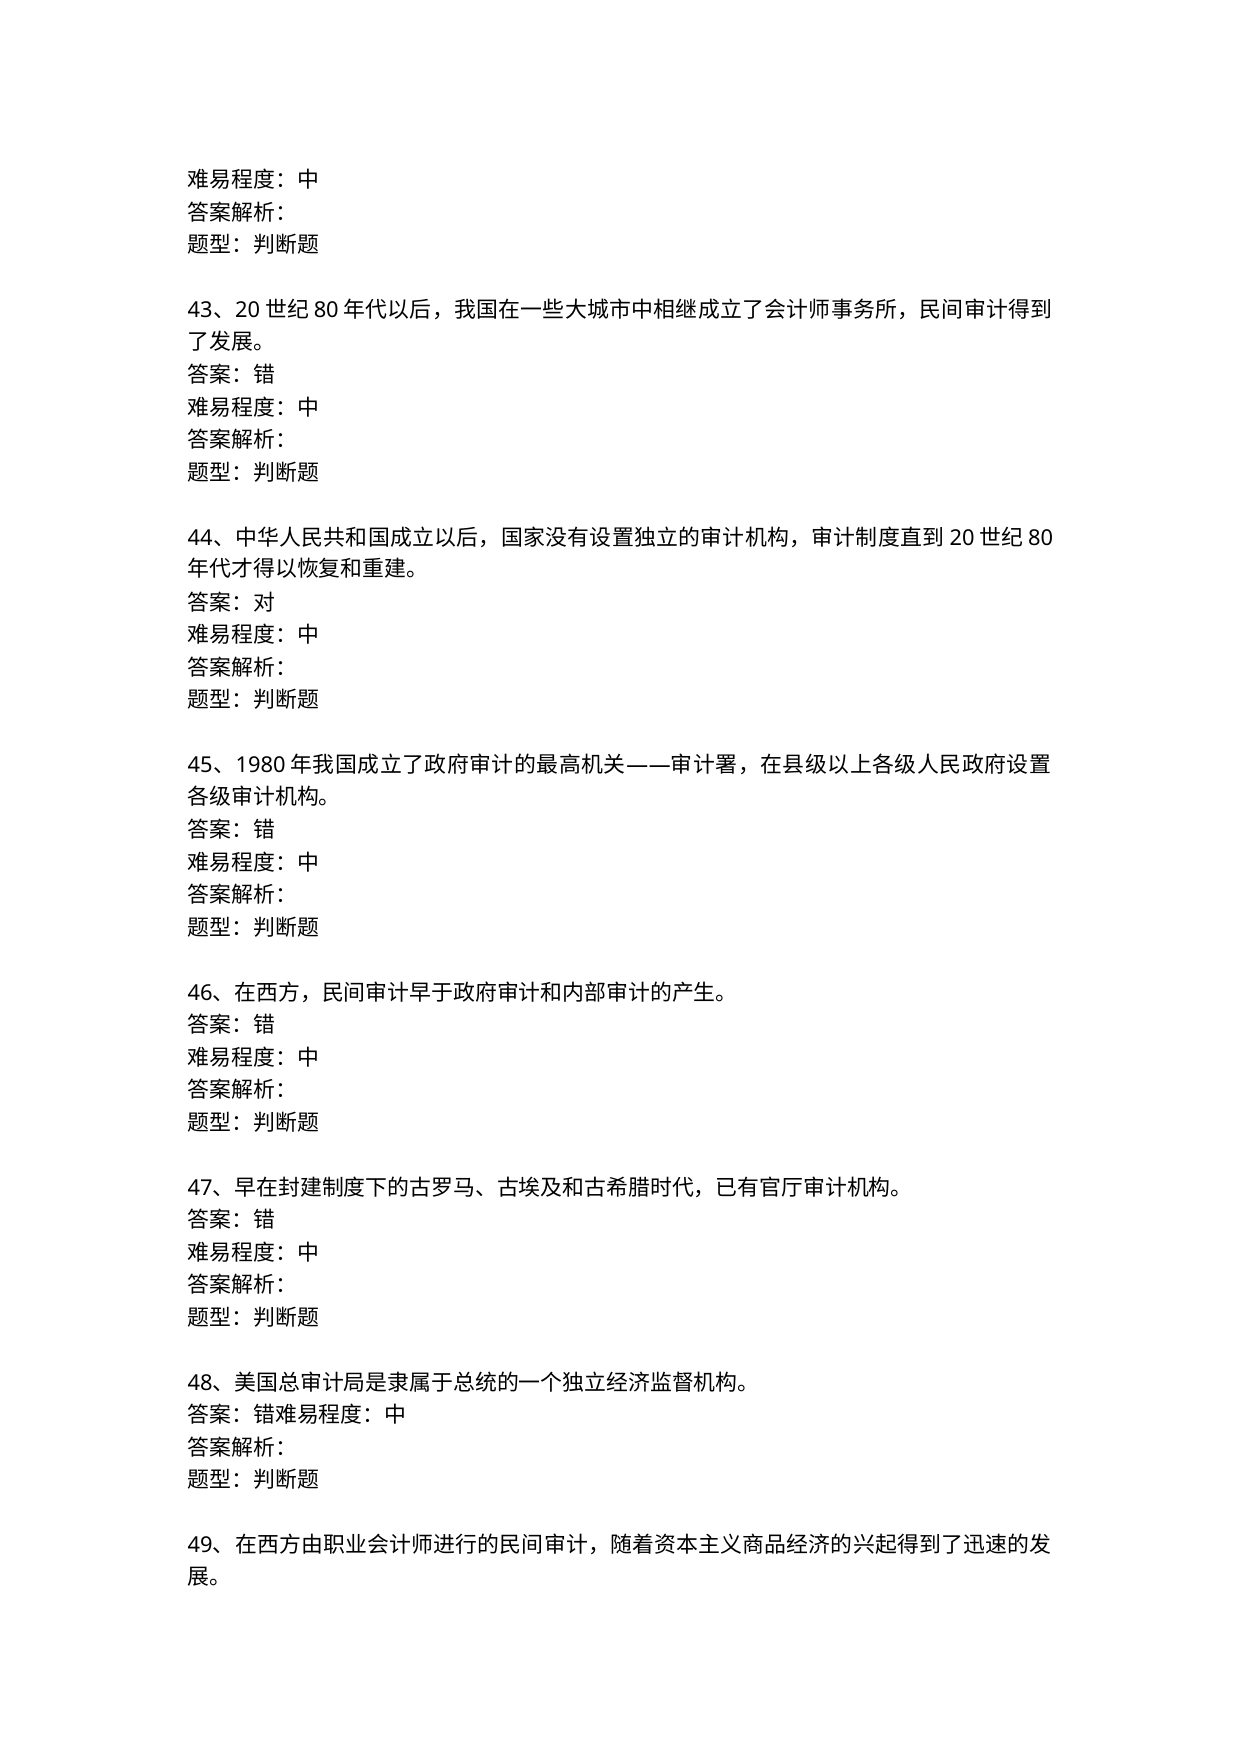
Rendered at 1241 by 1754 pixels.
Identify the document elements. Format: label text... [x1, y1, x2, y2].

list 49、在西方由职业会计师进行的民间审计，随着资本主义商品经济的兴起得到了迅速的发展。 [187, 1527, 1053, 1592]
list 46、在西方，民间审计早于政府审计和内部审计的产生。 [187, 974, 1053, 1007]
list 答案：错 [187, 1202, 1053, 1234]
text 题型：判断题 [187, 1299, 1053, 1332]
list 44、中华人民共和国成立以后，国家没有设置独立的审计机构，审计制度直到20世纪80年代才得以恢复和重建。 [187, 519, 1053, 584]
text 答案解析： [187, 194, 1053, 227]
text 题型：判断题 [187, 454, 1053, 487]
list 45、1980年我国成立了政府审计的最高机关——审计署，在县级以上各级人民政府设置各级审计机构。 [187, 747, 1053, 812]
text 题型：判断题 [187, 1462, 1053, 1494]
text 题型：判断题 [187, 909, 1053, 942]
text 难易程度：中 [187, 1234, 1053, 1267]
text 题型：判断题 [187, 227, 1053, 259]
text 答案解析： [187, 649, 1053, 682]
list 43、20世纪80年代以后，我国在一些大城市中相继成立了会计师事务所，民间审计得到了发展。 [187, 292, 1053, 357]
text 答案解析： [187, 1267, 1053, 1299]
text 难易程度：中 [187, 162, 1053, 194]
list 47、早在封建制度下的古罗马、古埃及和古希腊时代，已有官厅审计机构。 [187, 1169, 1053, 1202]
text 答案解析： [187, 1429, 1053, 1462]
text 题型：判断题 [187, 1104, 1053, 1137]
text 题型：判断题 [187, 682, 1053, 714]
text 答案：错难易程度：中 [187, 1397, 1053, 1429]
text 答案：对 [187, 584, 1053, 617]
text 难易程度：中 [187, 617, 1053, 649]
text 难易程度：中 [187, 389, 1053, 422]
list 答案：错 [187, 357, 1053, 389]
list 答案：错 [187, 1007, 1053, 1039]
text 答案解析： [187, 877, 1053, 909]
text 答案解析： [187, 1072, 1053, 1104]
list 答案：错 [187, 812, 1053, 844]
text 难易程度：中 [187, 844, 1053, 877]
list 48、美国总审计局是隶属于总统的一个独立经济监督机构。 [187, 1364, 1053, 1397]
text 答案解析： [187, 422, 1053, 454]
text 难易程度：中 [187, 1039, 1053, 1072]
